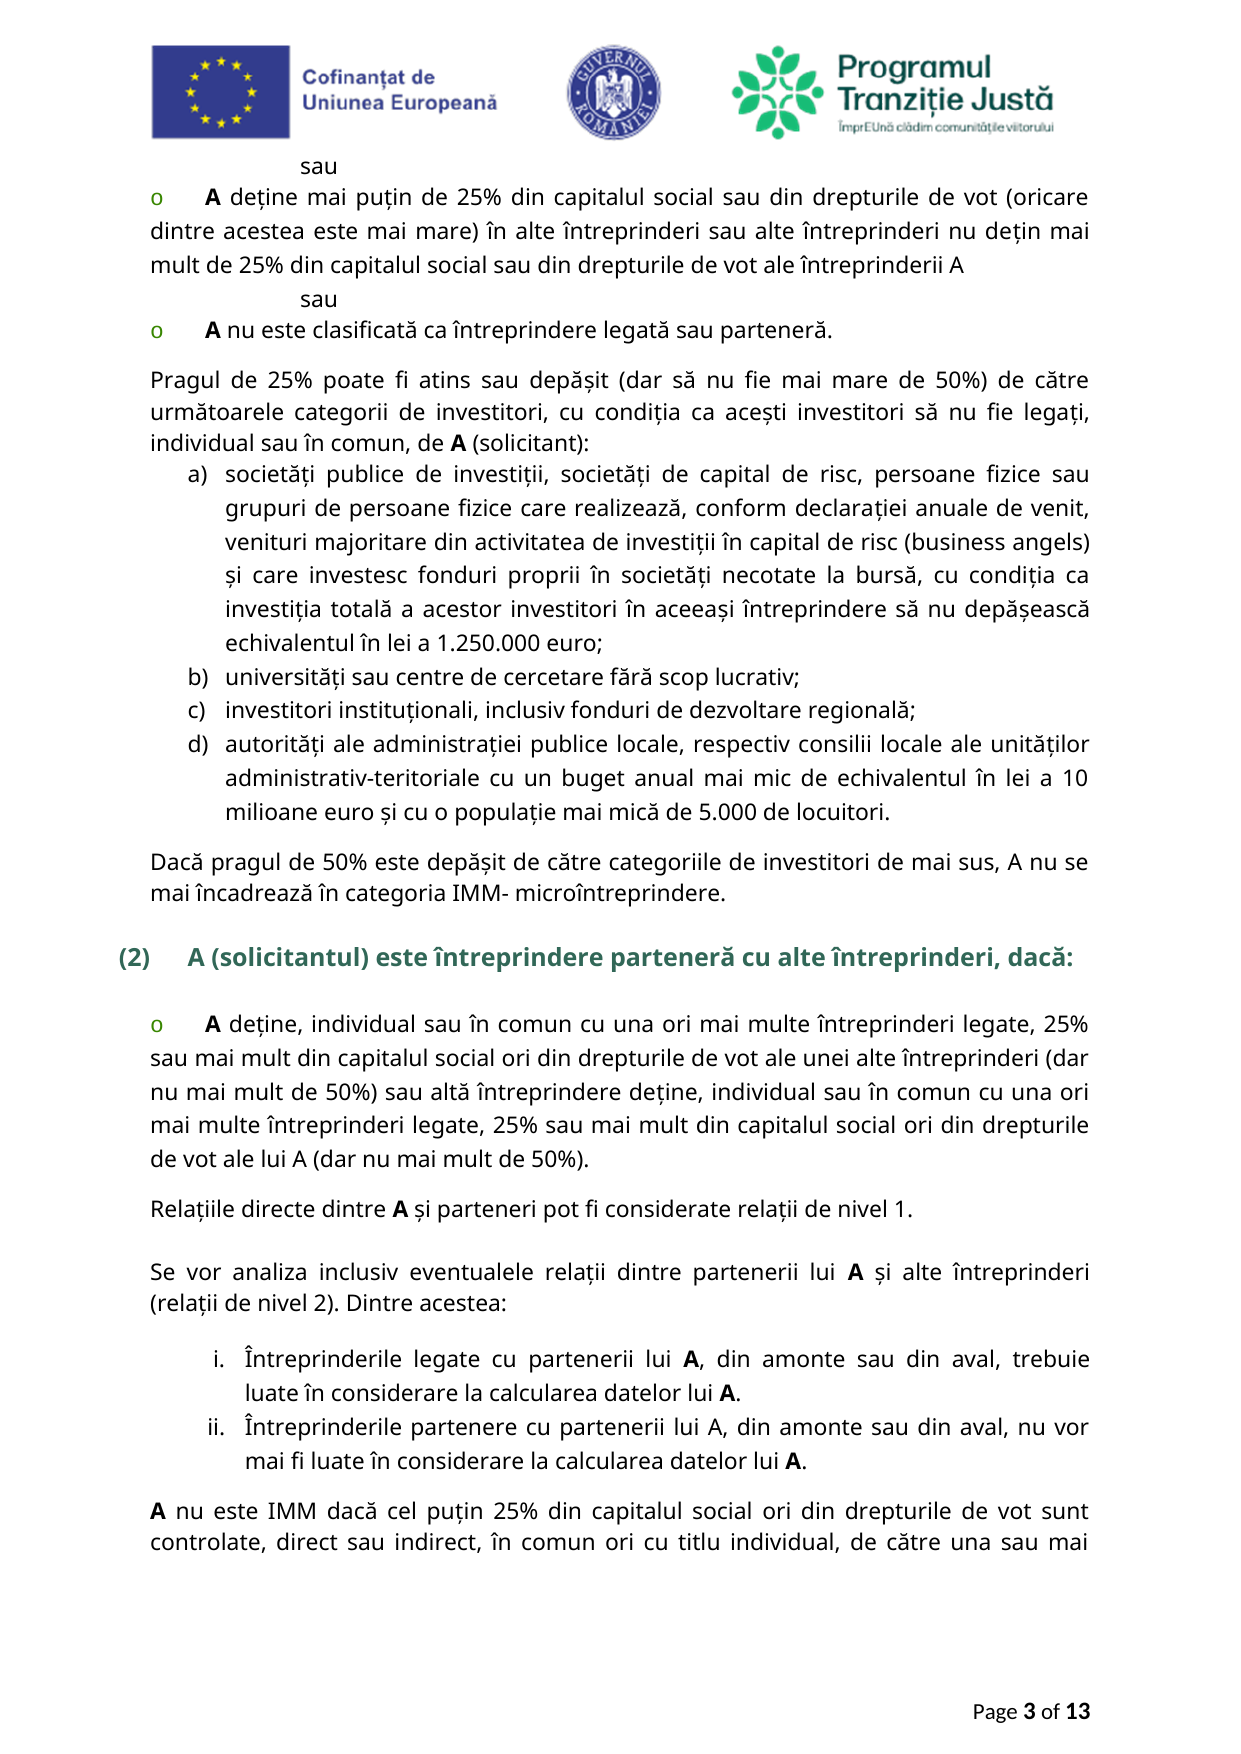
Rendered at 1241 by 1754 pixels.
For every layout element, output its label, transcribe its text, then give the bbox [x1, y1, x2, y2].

list sau [300, 283, 1090, 314]
list universităţi sau centre de cercetare fără scop lucrativ; [187, 661, 1090, 692]
list Întreprinderile partenere cu partenerii lui A, din amonte sau din aval, nu vor mai fi luate în considerare la calcularea datelor lui A. [225, 1411, 1090, 1476]
list investitori instituţionali, inclusiv fonduri de dezvoltare regională; [187, 694, 1090, 726]
text Se vor analiza inclusiv eventualele relații dintre partenerii lui A și alte întreprinderi (relații de nivel 2). Dintre acestea: [150, 1256, 1090, 1318]
text Relațiile directe dintre A și parteneri pot fi considerate relații de nivel 1. [150, 1193, 1090, 1225]
text Dacă pragul de 50% este depășit de către categoriile de investitori de mai sus, A nu se mai încadrează în categoria IMM- microîntreprindere. [150, 846, 1090, 908]
list A nu este clasificată ca întreprindere legată sau parteneră. [150, 314, 1090, 345]
picture [150, 44, 1054, 143]
list sau [300, 150, 1090, 181]
list A deţine mai puţin de 25% din capitalul social sau din drepturile de vot (oricare dintre acestea este mai mare) în alte întreprinderi sau alte întreprinderi nu deţin mai mult de 25% din capitalul social sau din drepturile de vot ale întreprinderii A [150, 181, 1090, 280]
list A (solicitantul) este întreprindere parteneră cu alte întreprinderi, dacă: [150, 940, 1090, 974]
list Întreprinderile legate cu partenerii lui A, din amonte sau din aval, trebuie luate în considerare la calcularea datelor lui A. [225, 1343, 1090, 1408]
text Pragul de 25% poate fi atins sau depăşit (dar să nu fie mai mare de 50%) de către următoarele categorii de investitori, cu condiţia ca aceşti investitori să nu fie legaţi, individual sau în comun, de A (solicitant): [150, 364, 1090, 458]
list societăţi publice de investiţii, societăţi de capital de risc, persoane fizice sau grupuri de persoane fizice care realizează, conform declaraţiei anuale de venit, venituri majoritare din activitatea de investiţii în capital de risc (business angels) şi care investesc fonduri proprii în societăţi necotate la bursă, cu condiţia ca investiţia totală a acestor investitori în aceeaşi întreprindere să nu depăşească echivalentul în lei a 1.250.000 euro; [187, 458, 1090, 658]
list autorităţi ale administraţiei publice locale, respectiv consilii locale ale unităţilor administrativ-teritoriale cu un buget anual mai mic de echivalentul în lei a 10 milioane euro şi cu o populaţie mai mică de 5.000 de locuitori. [187, 728, 1090, 827]
list A deţine, individual sau în comun cu una ori mai multe întreprinderi legate, 25% sau mai mult din capitalul social ori din drepturile de vot ale unei alte întreprinderi (dar nu mai mult de 50%) sau altă întreprindere deţine, individual sau în comun cu una ori mai multe întreprinderi legate, 25% sau mai mult din capitalul social ori din drepturile de vot ale lui A (dar nu mai mult de 50%). [150, 1008, 1090, 1174]
